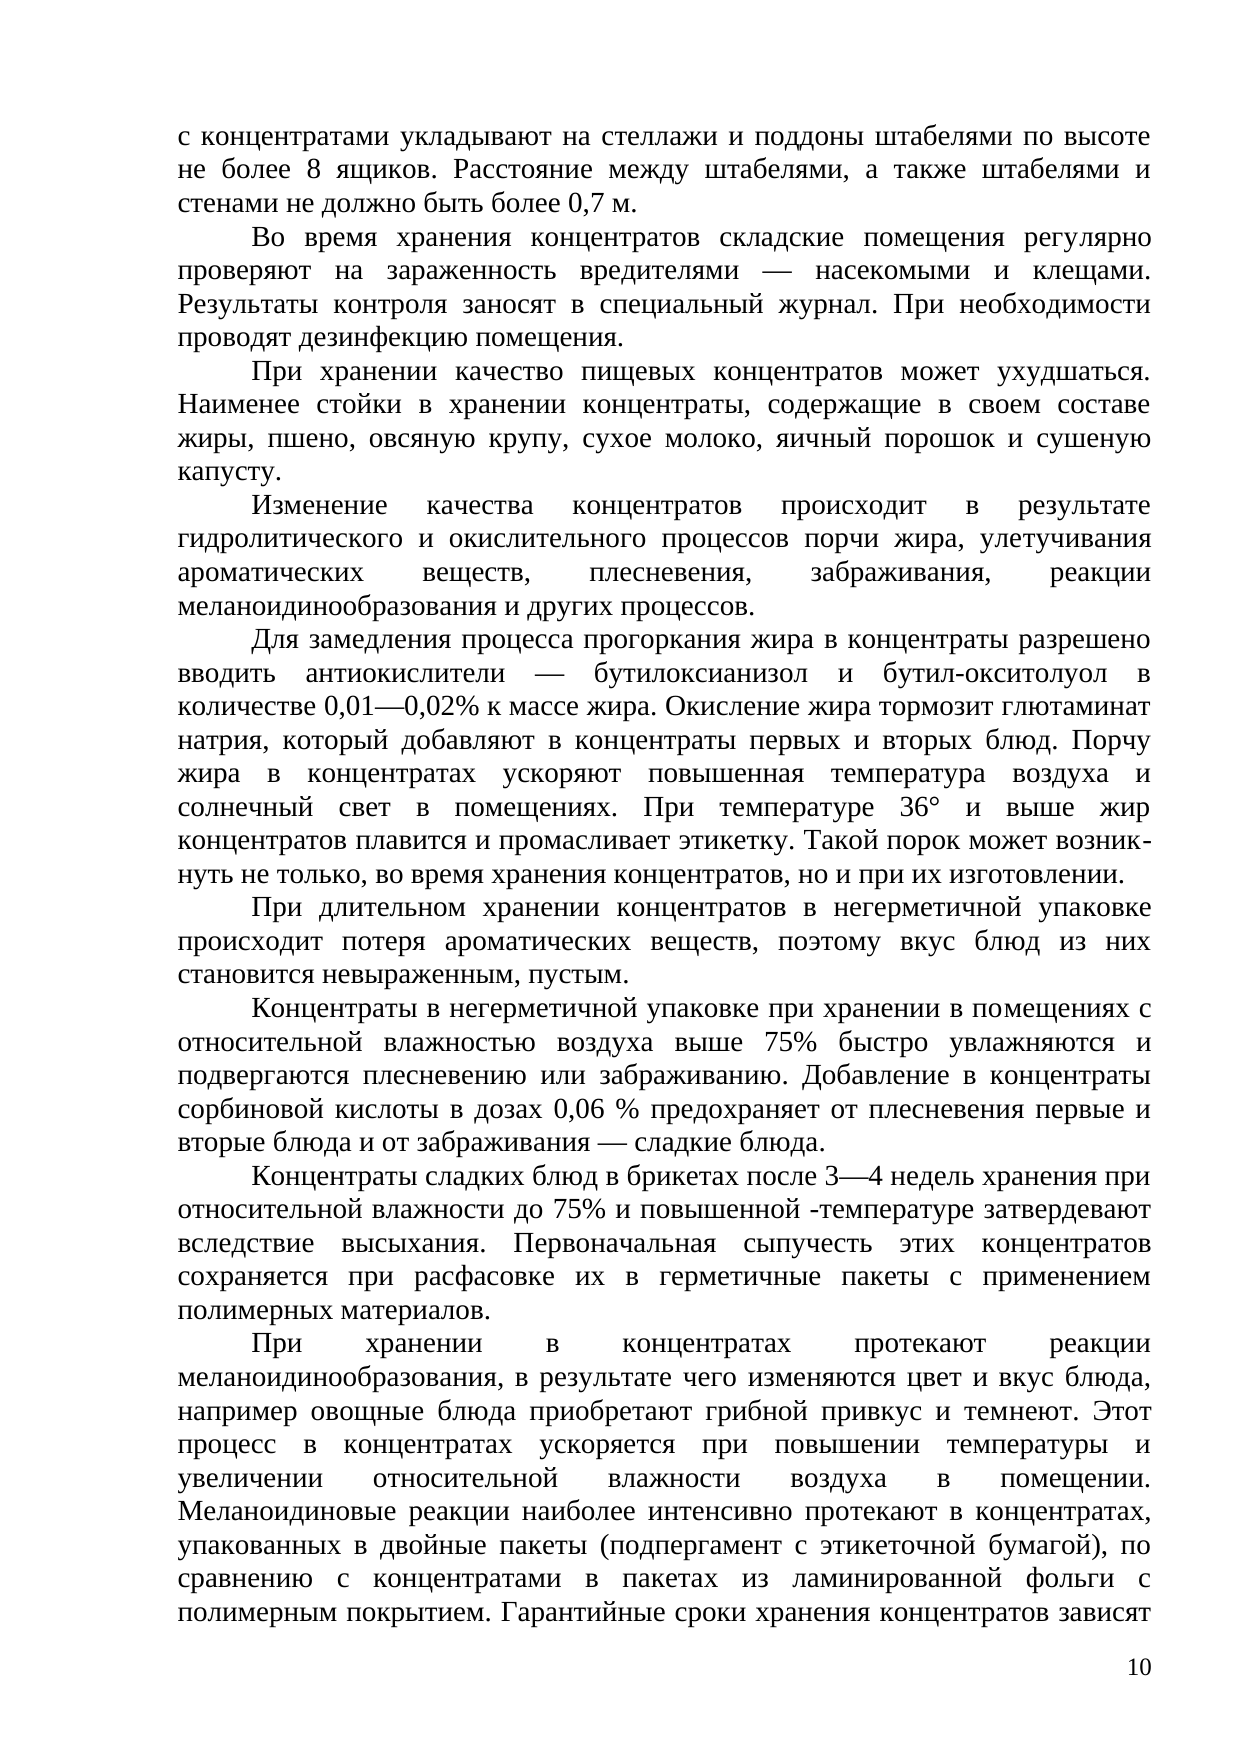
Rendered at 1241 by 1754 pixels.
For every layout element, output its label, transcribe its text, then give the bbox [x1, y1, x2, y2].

text Во время хранения концентратов складские помещения регулярно проверяют на зараженность вредителями — насекомыми и клещами. Результаты контроля заносят в специальный журнал. При необходимости проводят дезинфекцию помещения. [177, 219, 1152, 353]
text Концентраты в негерметичной упаковке при хранении в помещениях с относительной влажностью воздуха выше 75% быстро увлажняются и подвергаются плесневению или забраживанию. Добавление в концентраты сорбиновой кислоты в дозах 0,06 % предохраняет от плесневения первые и вторые блюда и от забраживания — сладкие блюда. [177, 990, 1152, 1158]
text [177, 1326, 1152, 1627]
text Для замедления процесса прогоркания жира в концентраты разрешено вводить антиокислители — бутилоксианизол и бутил-окситолуол в количестве 0,01—0,02% к массе жира. Окисление жира тормозит глютаминат натрия, который добавляют в концентраты первых и вторых блюд. Порчу жира в концентратах ускоряют повышенная температура воздуха и солнечный свет в помещениях. При температуре 36° и выше жир концентратов плавится и промасливает этикетку. Такой порок может возникнуть не только, во время хранения концентратов, но и при их изготовлении. [177, 621, 1152, 889]
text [177, 118, 1152, 219]
text Изменение качества концентратов происходит в результате гидролитического и окислительного процессов порчи жира, улетучивания ароматических веществ, плесневения, забраживания, реакции меланоидинообразования и других процессов. [177, 487, 1152, 621]
text Концентраты сладких блюд в брикетах после 3—4 недель хранения при относительной влажности до 75% и повышенной -температуре затвердевают вследствие высыхания. Первоначальная сыпучесть этих концентратов сохраняется при расфасовке их в герметичные пакеты с применением полимерных материалов. [177, 1158, 1152, 1326]
text При длительном хранении концентратов в негерметичной упаковке происходит потеря ароматических веществ, поэтому вкус блюд из них становится невыраженным, пустым. [177, 889, 1152, 990]
text При хранении качество пищевых концентратов может ухудшаться. Наименее стойки в хранении концентраты, содержащие в своем составе жиры, пшено, овсяную крупу, сухое молоко, яичный порошок и сушеную капусту. [177, 353, 1152, 487]
